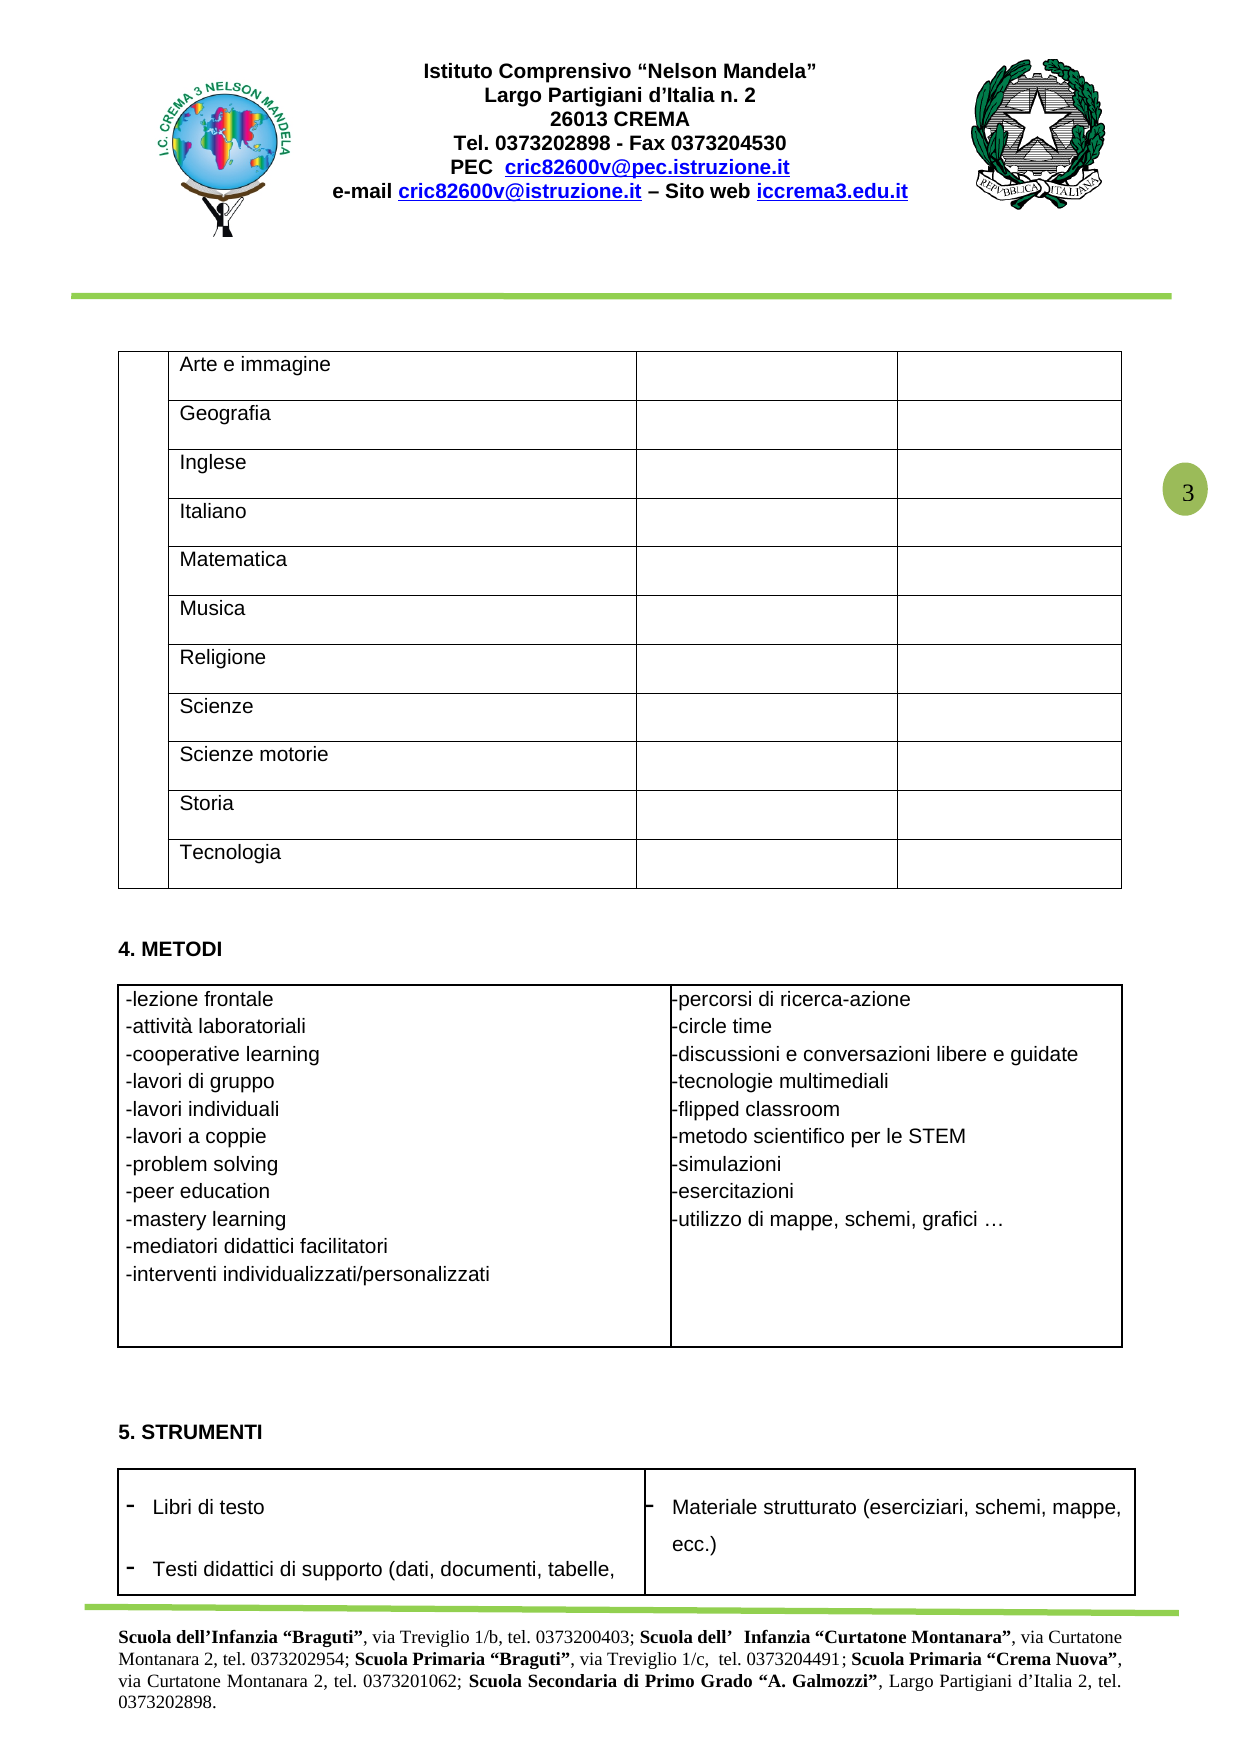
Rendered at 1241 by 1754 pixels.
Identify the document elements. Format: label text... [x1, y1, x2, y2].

table_cell [898, 742, 1121, 790]
table_cell [637, 742, 897, 790]
table_cell [637, 352, 897, 400]
table_cell [637, 596, 897, 644]
table_cell [637, 791, 897, 839]
table_cell [898, 840, 1121, 887]
table_cell [637, 840, 897, 887]
table_cell [637, 645, 897, 692]
table_cell Musica [169, 596, 636, 644]
table_cell [898, 401, 1121, 449]
table_cell Tecnologia [169, 840, 636, 887]
table_cell [898, 645, 1121, 692]
table_cell Inglese [169, 450, 636, 497]
text 5. STRUMENTI [118, 1420, 1122, 1444]
table_cell [898, 450, 1121, 497]
table_cell [637, 401, 897, 449]
table_cell [637, 547, 897, 595]
table_cell [637, 499, 897, 546]
table_cell Arte e immagine [169, 352, 636, 400]
text 4. METODI [118, 936, 1122, 960]
table_cell Religione [169, 645, 636, 692]
table_cell [898, 352, 1121, 400]
picture [129, 59, 296, 237]
table_cell [898, 694, 1121, 741]
table_cell Geografia [169, 401, 636, 449]
table_cell [637, 450, 897, 497]
table_cell [898, 596, 1121, 644]
table_cell [637, 694, 897, 741]
table_cell [898, 791, 1121, 839]
table_cell [898, 547, 1121, 595]
table_cell Scienze [169, 694, 636, 741]
table_header -percorsi di ricerca-azione -circle time -discussioni e conversazioni libere e guidate -tecnologie multimediali -flipped classroom -metodo scientifico per le STEM -simulazioni -esercitazioni -utilizzo di mappe, schemi, grafici … [672, 986, 1121, 1346]
table_cell Matematica [169, 547, 636, 595]
table_cell Italiano [169, 499, 636, 546]
table_cell Storia [169, 791, 636, 839]
table_cell [898, 499, 1121, 546]
table_cell Scienze motorie [169, 742, 636, 790]
table_header -lezione frontale -attività laboratoriali -cooperative learning -lavori di gruppo -lavori individuali -lavori a coppie -problem solving -peer education -mastery learning -mediatori didattici facilitatori -interventi individualizzati/personalizzati [119, 986, 670, 1346]
